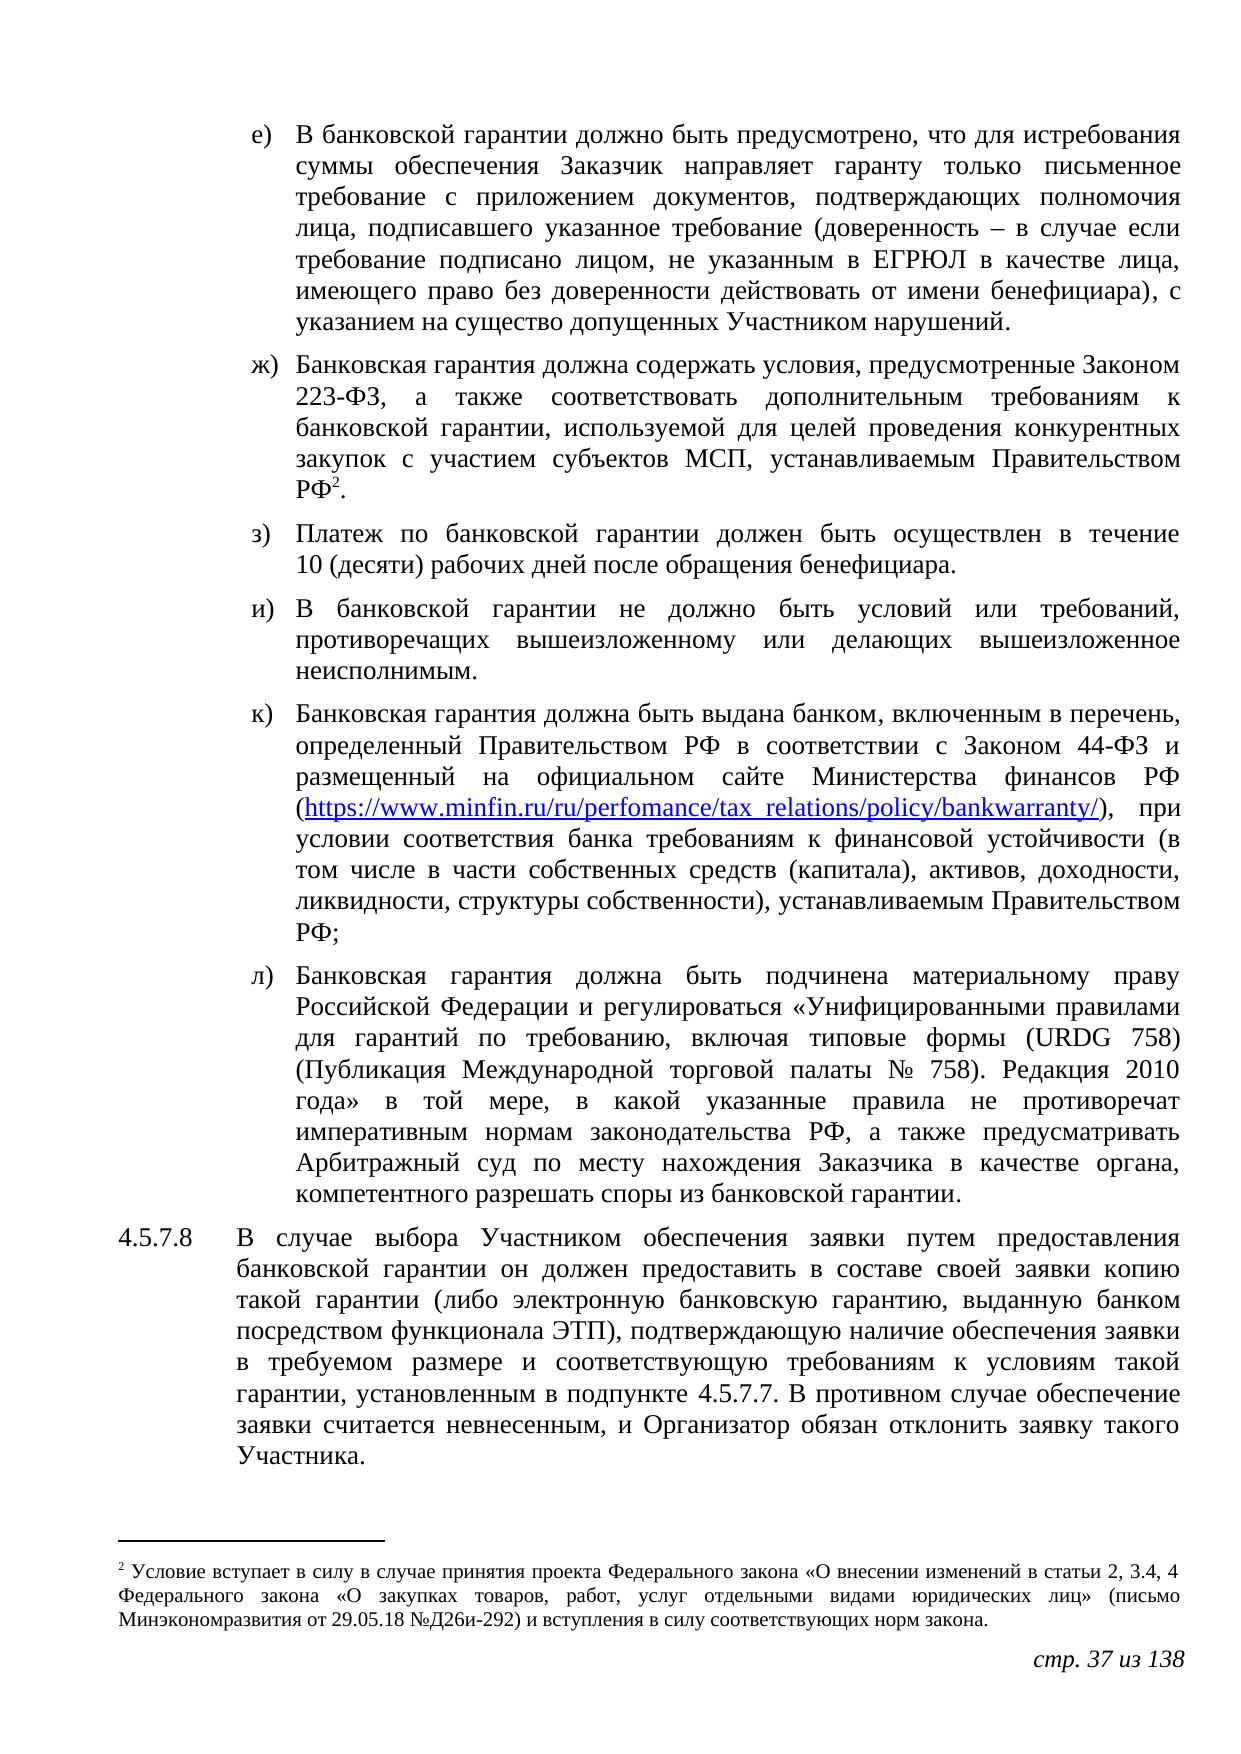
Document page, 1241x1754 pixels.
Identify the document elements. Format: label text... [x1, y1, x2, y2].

text В банковской гарантии должно быть предусмотрено, что для истребования суммы обеспечения Заказчик направляет гаранту только письменное требование с приложением документов, подтверждающих полномочия лица, подписавшего указанное требование (доверенность – в случае если требование подписано лицом, не указанным в ЕГРЮЛ в качестве лица, имеющего право без доверенности действовать от имени бенефициара), с указанием на существо допущенных Участником нарушений. [251, 118, 1181, 336]
text В банковской гарантии не должно быть условий или требований, противоречащих вышеизложенному или делающих вышеизложенное неисполнимым. [251, 592, 1181, 685]
text Платеж по банковской гарантии должен быть осуществлен в течение 10 (десяти) рабочих дней после обращения бенефициара. [251, 517, 1181, 579]
text В случае выбора Участником обеспечения заявки путем предоставления банковской гарантии он должен предоставить в составе своей заявки копию такой гарантии (либо электронную банковскую гарантию, выданную банком посредством функционала ЭТП), подтверждающую наличие обеспечения заявки в требуемом размере и соответствующую требованиям к условиям такой гарантии, установленным в подпункте 4.5.7.7. В противном случае обеспечение заявки считается невнесенным, и Организатор обязан отклонить заявку такого Участника. [118, 1221, 1181, 1470]
text Банковская гарантия должна быть выдана банком, включенным в перечень, определенный Правительством РФ в соответствии с Законом 44-ФЗ и размещенный на официальном сайте Министерства финансов РФ (https://www.minfin.ru/ru/perfomance/tax_relations/policy/bankwarranty/), при условии соответствия банка требованиям к финансовой устойчивости (в том числе в части собственных средств (капитала), активов, доходности, ликвидности, структуры собственности), устанавливаемым Правительством РФ; [251, 698, 1181, 947]
text Банковская гарантия должна содержать условия, предусмотренные Законом 223-ФЗ, а также соответствовать дополнительным требованиям к банковской гарантии, используемой для целей проведения конкурентных закупок с участием субъектов МСП, устанавливаемым Правительством РФ. [251, 349, 1181, 504]
text Банковская гарантия должна быть подчинена материальному праву Российской Федерации и регулироваться «Унифицированными правилами для гарантий по требованию, включая типовые формы (URDG 758) (Публикация Международной торговой палаты № 758). Редакция 2010 года» в той мере, в какой указанные правила не противоречат императивным нормам законодательства РФ, а также предусматривать Арбитражный суд по месту нахождения Заказчика в качестве органа, компетентного разрешать споры из банковской гарантии. [251, 959, 1181, 1208]
